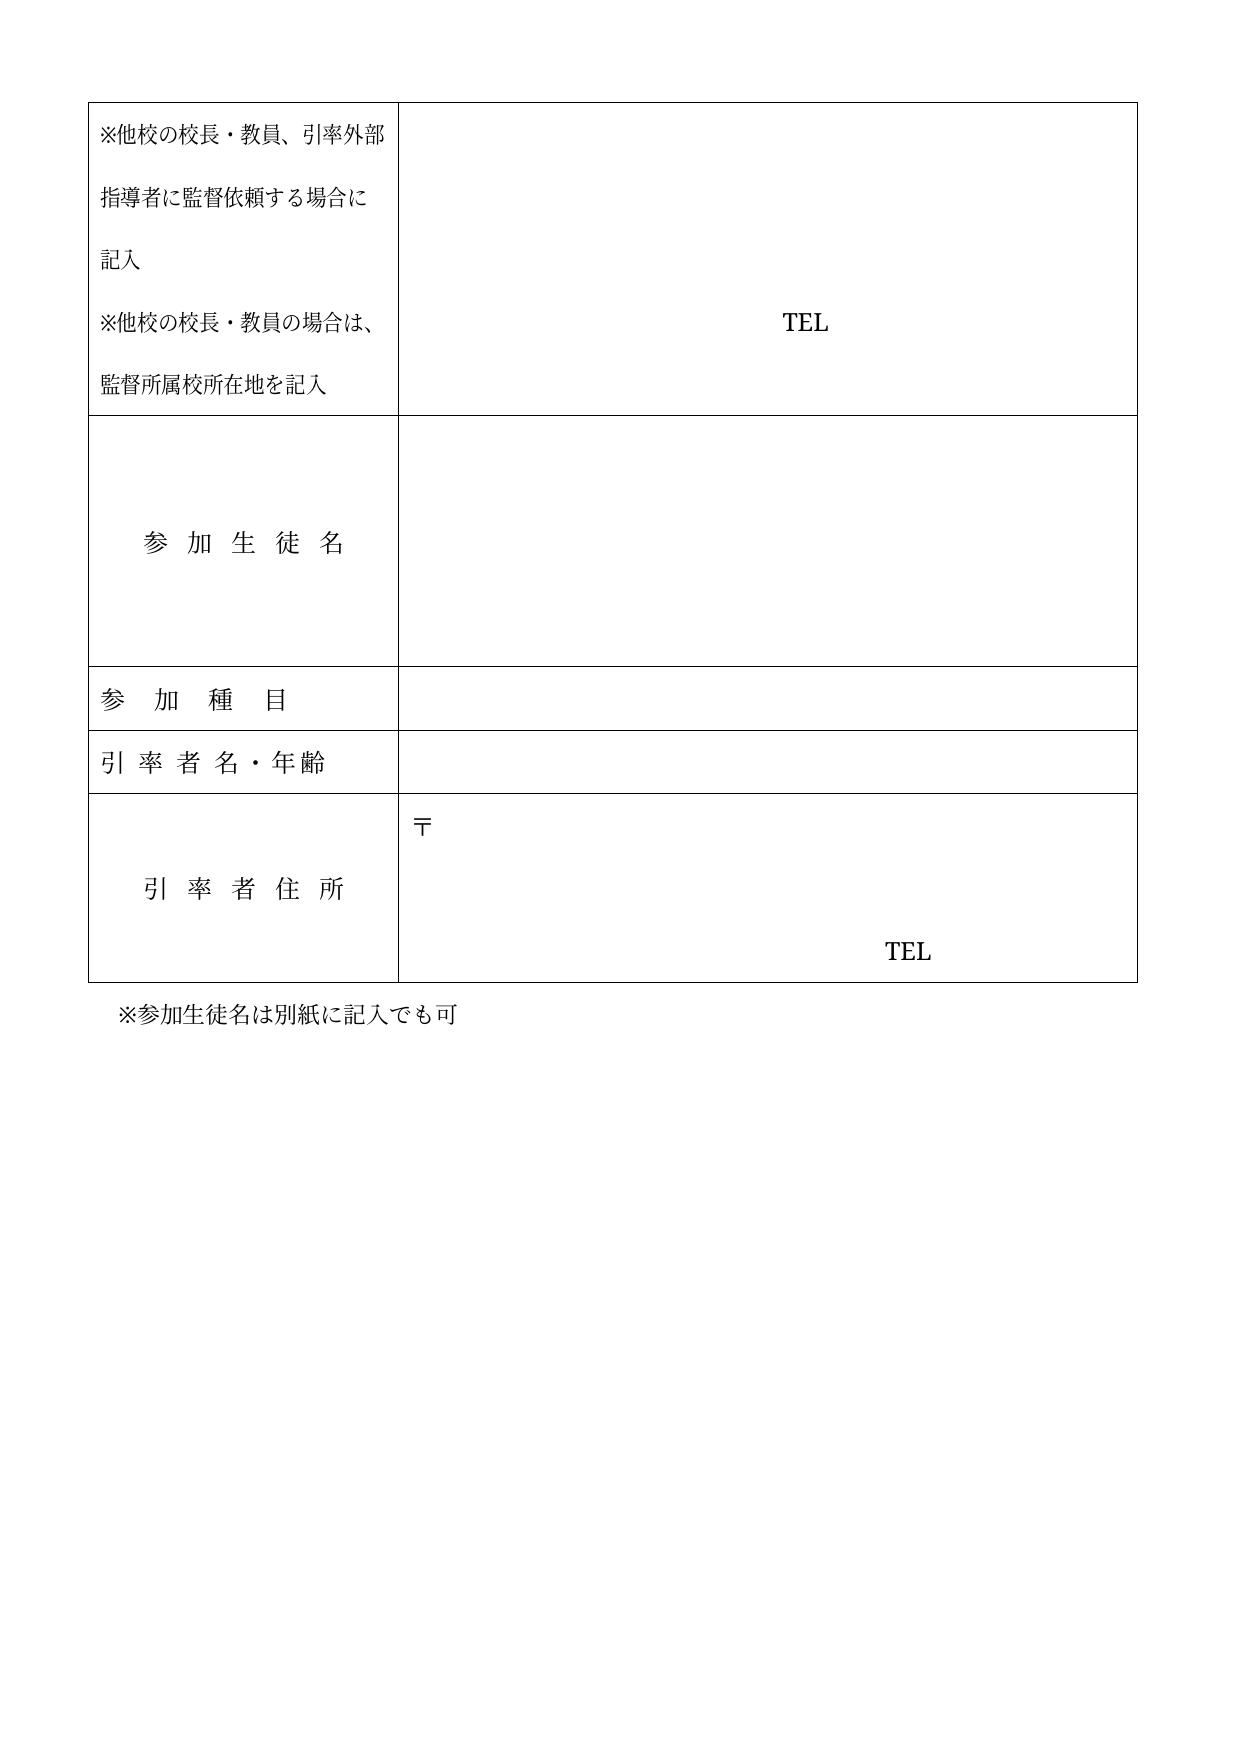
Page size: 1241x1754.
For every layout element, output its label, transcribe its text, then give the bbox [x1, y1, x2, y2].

table_cell 参 加 生 徒 名 [89, 416, 398, 666]
table_cell 〒 TEL [399, 794, 1137, 982]
table_cell 引 率 者 名・年齢 [89, 731, 398, 793]
table_cell 引 率 者 住 所 [89, 794, 398, 982]
table_cell [399, 667, 1137, 730]
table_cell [89, 103, 398, 415]
text ※参加生徒名は別紙に記入でも可 [118, 983, 1122, 1045]
table_cell [399, 416, 1137, 666]
table_cell [399, 731, 1137, 793]
table_cell 参 加 種 目 [89, 667, 398, 730]
table_cell 〒 TEL [399, 103, 1137, 415]
